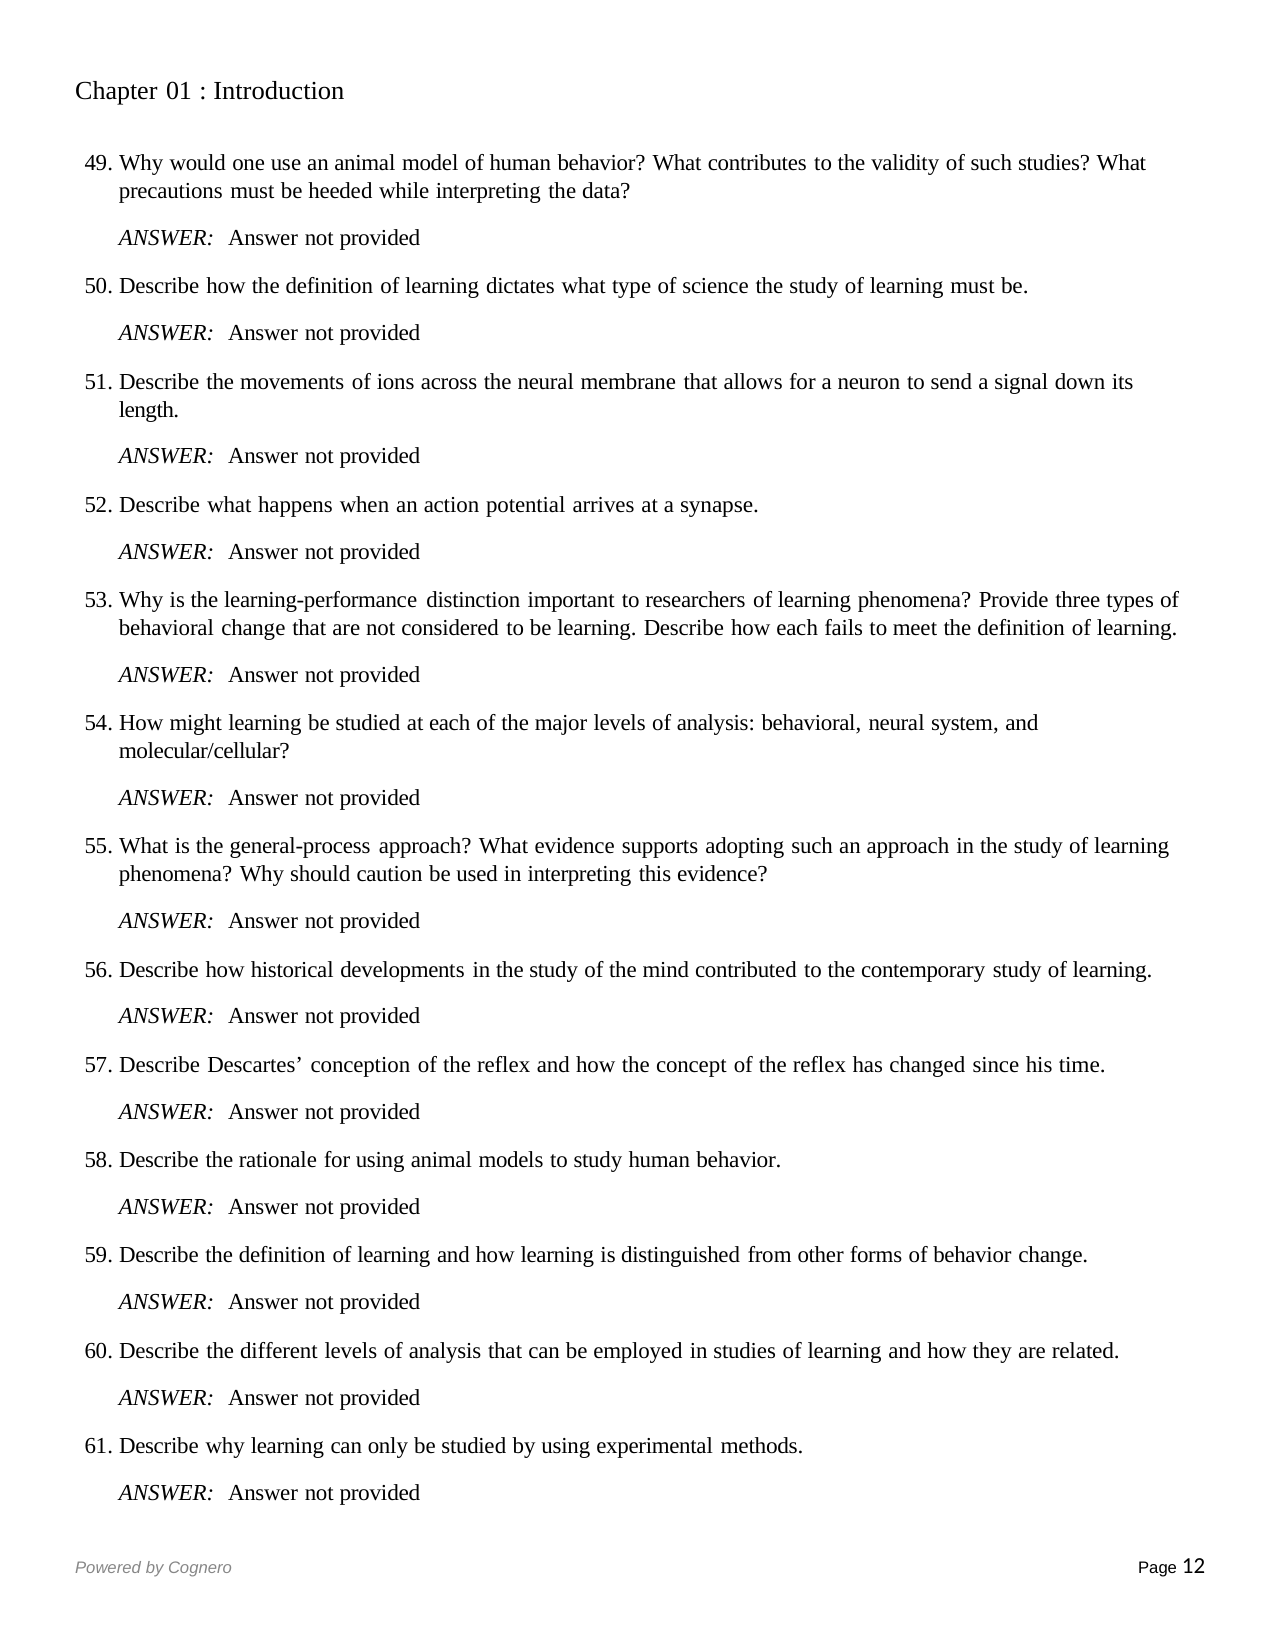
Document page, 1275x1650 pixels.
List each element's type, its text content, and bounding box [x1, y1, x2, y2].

text 53. Why is the learning-performance distinction important to researchers of learning phenomena? Provide three types of behavioral change that are not considered to be learning. Describe how each fails to meet the definition of learning. [84, 586, 1187, 641]
text 58. Describe the rationale for using animal models to study human behavior. [84, 1146, 1212, 1173]
text ANSWER: Answer not provided [119, 319, 1212, 346]
text 50. Describe how the definition of learning dictates what type of science the study of learning must be. [84, 272, 1212, 299]
text 57. Describe Descartes’ conception of the reflex and how the concept of the reflex has changed since his time. [84, 1051, 1212, 1077]
text 51. Describe the movements of ions across the neural membrane that allows for a neuron to send a signal down its length. [84, 368, 1139, 422]
text 61. Describe why learning can only be studied by using experimental methods. [84, 1432, 1212, 1458]
text ANSWER: Answer not provided [119, 1193, 1212, 1219]
text ANSWER: Answer not provided [119, 224, 1212, 250]
text 49. Why would one use an animal model of human behavior? What contributes to the validity of such studies? What precautions must be heeded while interpreting the data? [84, 149, 1148, 204]
text ANSWER: Answer not provided [119, 661, 1212, 687]
text ANSWER: Answer not provided [119, 442, 1212, 469]
text ANSWER: Answer not provided [119, 1384, 1212, 1410]
text 55. What is the general-process approach? What evidence supports adopting such an approach in the study of learning phenomena? Why should caution be used in interpreting this evidence? [84, 832, 1173, 887]
text 60. Describe the different levels of analysis that can be employed in studies of learning and how they are related. [84, 1337, 1212, 1363]
text 56. Describe how historical developments in the study of the mind contributed to the contemporary study of learning. [84, 956, 1212, 982]
text 54. How might learning be studied at each of the major levels of analysis: behavioral, neural system, and molecular/cellular? [84, 709, 1040, 764]
text ANSWER: Answer not provided [119, 784, 1212, 810]
text ANSWER: Answer not provided [119, 538, 1212, 564]
text ANSWER: Answer not provided [119, 1002, 1212, 1029]
text ANSWER: Answer not provided [119, 1288, 1212, 1315]
text ANSWER: Answer not provided [119, 907, 1212, 933]
text 59. Describe the definition of learning and how learning is distinguished from other forms of behavior change. [84, 1242, 1212, 1268]
text ANSWER: Answer not provided [119, 1479, 1212, 1505]
text 52. Describe what happens when an action potential arrives at a synapse. [84, 491, 1212, 517]
text ANSWER: Answer not provided [119, 1098, 1212, 1124]
